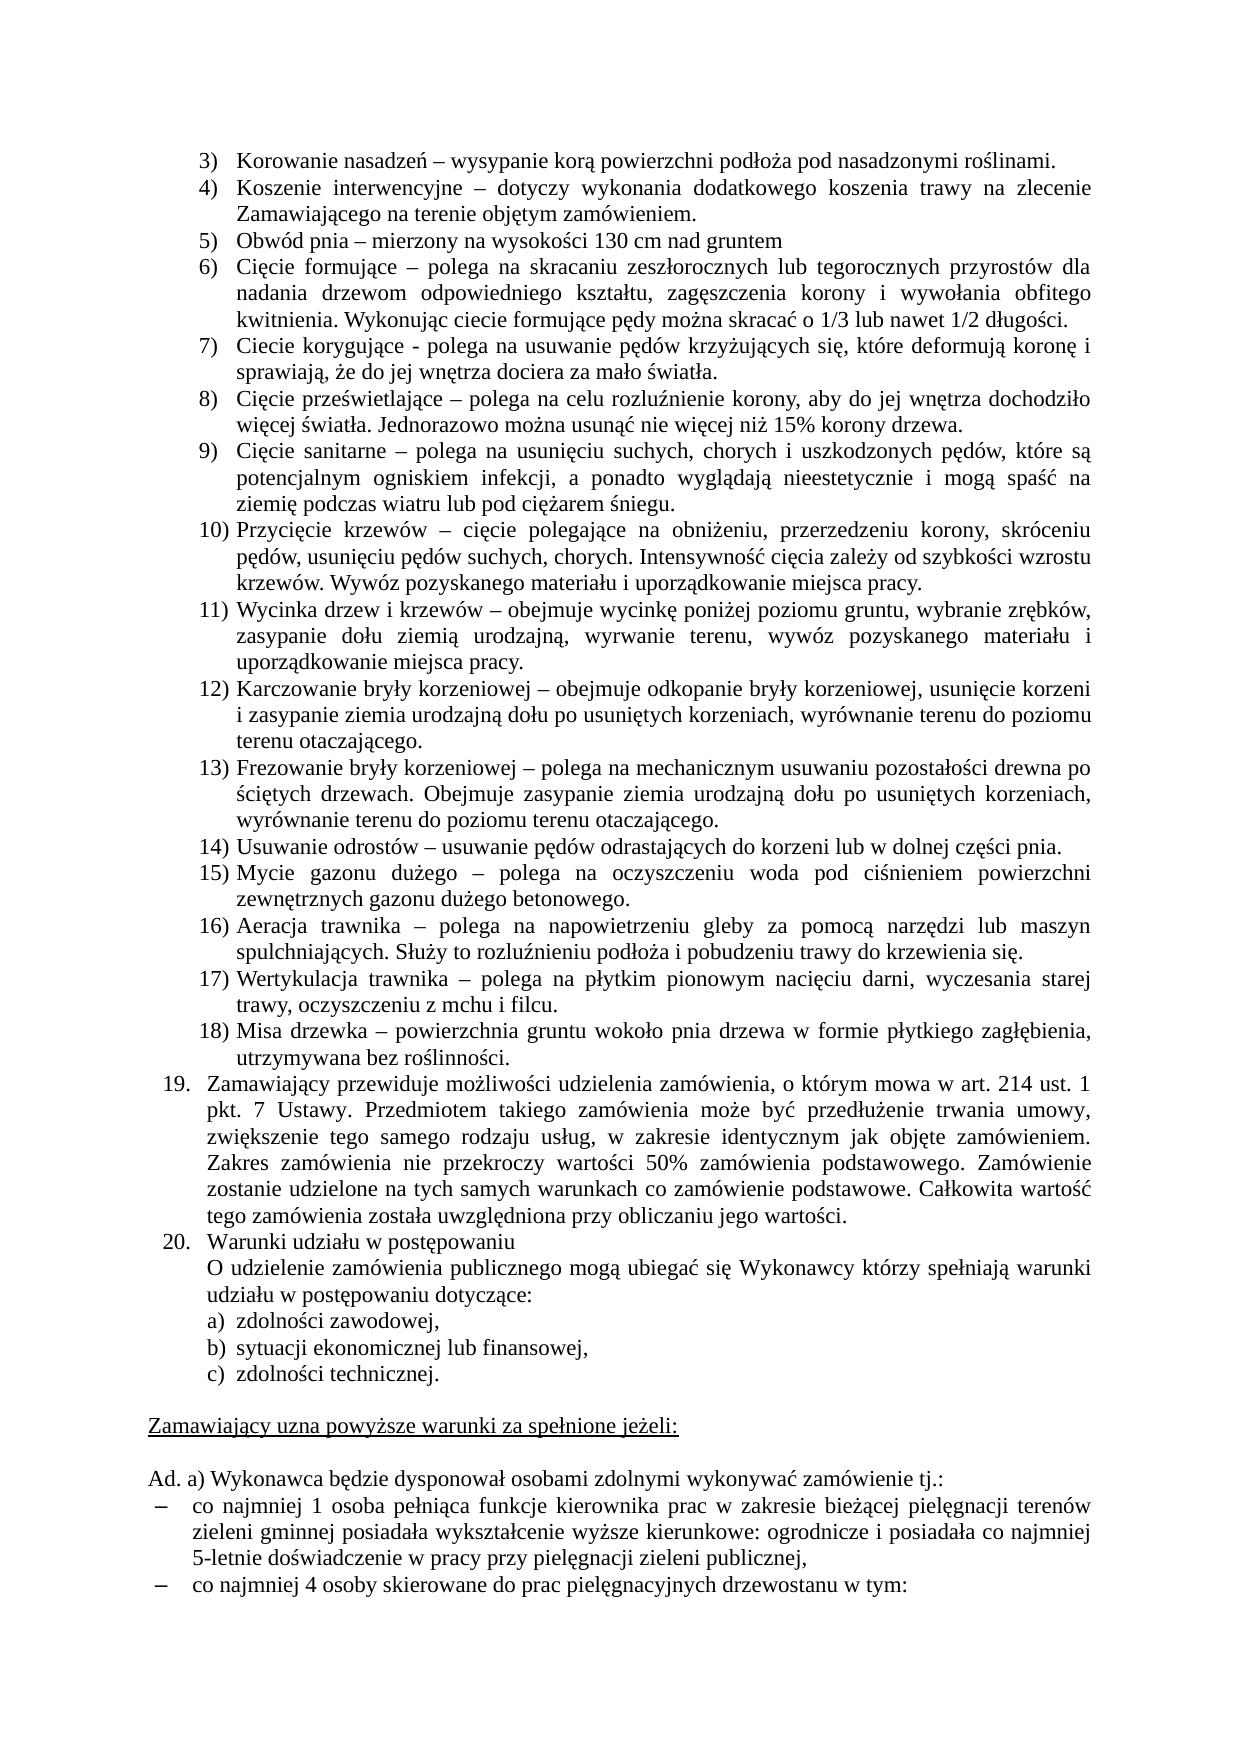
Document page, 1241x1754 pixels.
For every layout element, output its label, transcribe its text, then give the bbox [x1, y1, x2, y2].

list Cięcie formujące – polega na skracaniu zeszłorocznych lub tegorocznych przyrostów dla nadania drzewom odpowiedniego kształtu, zagęszczenia korony i wywołania obfitego kwitnienia. Wykonując ciecie formujące pędy można skracać o 1/3 lub nawet 1/2 długości. [199, 253, 1093, 332]
list zdolności zawodowej, [207, 1307, 1093, 1333]
list zdolności technicznej. [207, 1360, 1093, 1386]
list Obwód pnia – mierzony na wysokości 130 cm nad gruntem [199, 227, 1093, 253]
list Usuwanie odrostów – usuwanie pędów odrastających do korzeni lub w dolnej części pnia. [199, 833, 1093, 859]
list Wertykulacja trawnika – polega na płytkim pionowym nacięciu darni, wyczesania starej trawy, oczyszczeniu z mchu i filcu. [199, 964, 1093, 1017]
list Misa drzewka – powierzchnia gruntu wokoło pnia drzewa w formie płytkiego zagłębienia, utrzymywana bez roślinności. [199, 1017, 1093, 1070]
list Koszenie interwencyjne – dotyczy wykonania dodatkowego koszenia trawy na zlecenie Zamawiającego na terenie objętym zamówieniem. [199, 174, 1093, 227]
text Zamawiający uzna powyższe warunki za spełnione jeżeli: [148, 1413, 1093, 1439]
list Karczowanie bryły korzeniowej – obejmuje odkopanie bryły korzeniowej, usunięcie korzeni i zasypanie ziemia urodzajną dołu po usuniętych korzeniach, wyrównanie terenu do poziomu terenu otaczającego. [199, 675, 1093, 754]
text Ad. a) Wykonawca będzie dysponował osobami zdolnymi wykonywać zamówienie tj.: [148, 1465, 1093, 1492]
list co najmniej 1 osoba pełniąca funkcje kierownika prac w zakresie bieżącej pielęgnacji terenów zieleni gminnej posiadała wykształcenie wyższe kierunkowe: ogrodnicze i posiadała co najmniej 5-letnie doświadczenie w pracy przy pielęgnacji zieleni publicznej, [154, 1492, 1093, 1571]
list Wycinka drzew i krzewów – obejmuje wycinkę poniżej poziomu gruntu, wybranie zrębków, zasypanie dołu ziemią urodzajną, wyrwanie terenu, wywóz pozyskanego materiału i uporządkowanie miejsca pracy. [199, 596, 1093, 675]
list Ciecie korygujące - polega na usuwanie pędów krzyżujących się, które deformują koronę i sprawiają, że do jej wnętrza dociera za mało światła. [199, 332, 1093, 385]
list Warunki udziału w postępowaniu [162, 1228, 1093, 1254]
list co najmniej 4 osoby skierowane do prac pielęgnacyjnych drzewostanu w tym: [154, 1571, 1093, 1597]
text O udzielenie zamówienia publicznego mogą ubiegać się Wykonawcy którzy spełniają warunki udziału w postępowaniu dotyczące: [207, 1254, 1093, 1307]
list Korowanie nasadzeń – wysypanie korą powierzchni podłoża pod nasadzonymi roślinami. [199, 148, 1093, 174]
list sytuacji ekonomicznej lub finansowej, [207, 1333, 1093, 1360]
list Zamawiający przewiduje możliwości udzielenia zamówienia, o którym mowa w art. 214 ust. 1 pkt. 7 Ustawy. Przedmiotem takiego zamówienia może być przedłużenie trwania umowy, zwiększenie tego samego rodzaju usług, w zakresie identycznym jak objęte zamówieniem. Zakres zamówienia nie przekroczy wartości 50% zamówienia podstawowego. Zamówienie zostanie udzielone na tych samych warunkach co zamówienie podstawowe. Całkowita wartość tego zamówienia została uwzględniona przy obliczaniu jego wartości. [162, 1070, 1093, 1228]
list Cięcie sanitarne – polega na usunięciu suchych, chorych i uszkodzonych pędów, które są potencjalnym ogniskiem infekcji, a ponadto wyglądają nieestetycznie i mogą spaść na ziemię podczas wiatru lub pod ciężarem śniegu. [199, 437, 1093, 517]
list Frezowanie bryły korzeniowej – polega na mechanicznym usuwaniu pozostałości drewna po ściętych drzewach. Obejmuje zasypanie ziemia urodzajną dołu po usuniętych korzeniach, wyrównanie terenu do poziomu terenu otaczającego. [199, 754, 1093, 833]
list Cięcie prześwietlające – polega na celu rozluźnienie korony, aby do jej wnętrza dochodziło więcej światła. Jednorazowo można usunąć nie więcej niż 15% korony drzewa. [199, 385, 1093, 437]
list Przycięcie krzewów – cięcie polegające na obniżeniu, przerzedzeniu korony, skróceniu pędów, usunięciu pędów suchych, chorych. Intensywność cięcia zależy od szybkości wzrostu krzewów. Wywóz pozyskanego materiału i uporządkowanie miejsca pracy. [199, 517, 1093, 596]
list Mycie gazonu dużego – polega na oczyszczeniu woda pod ciśnieniem powierzchni zewnętrznych gazonu dużego betonowego. [199, 859, 1093, 912]
list Aeracja trawnika – polega na napowietrzeniu gleby za pomocą narzędzi lub maszyn spulchniających. Służy to rozluźnieniu podłoża i pobudzeniu trawy do krzewienia się. [199, 912, 1093, 964]
